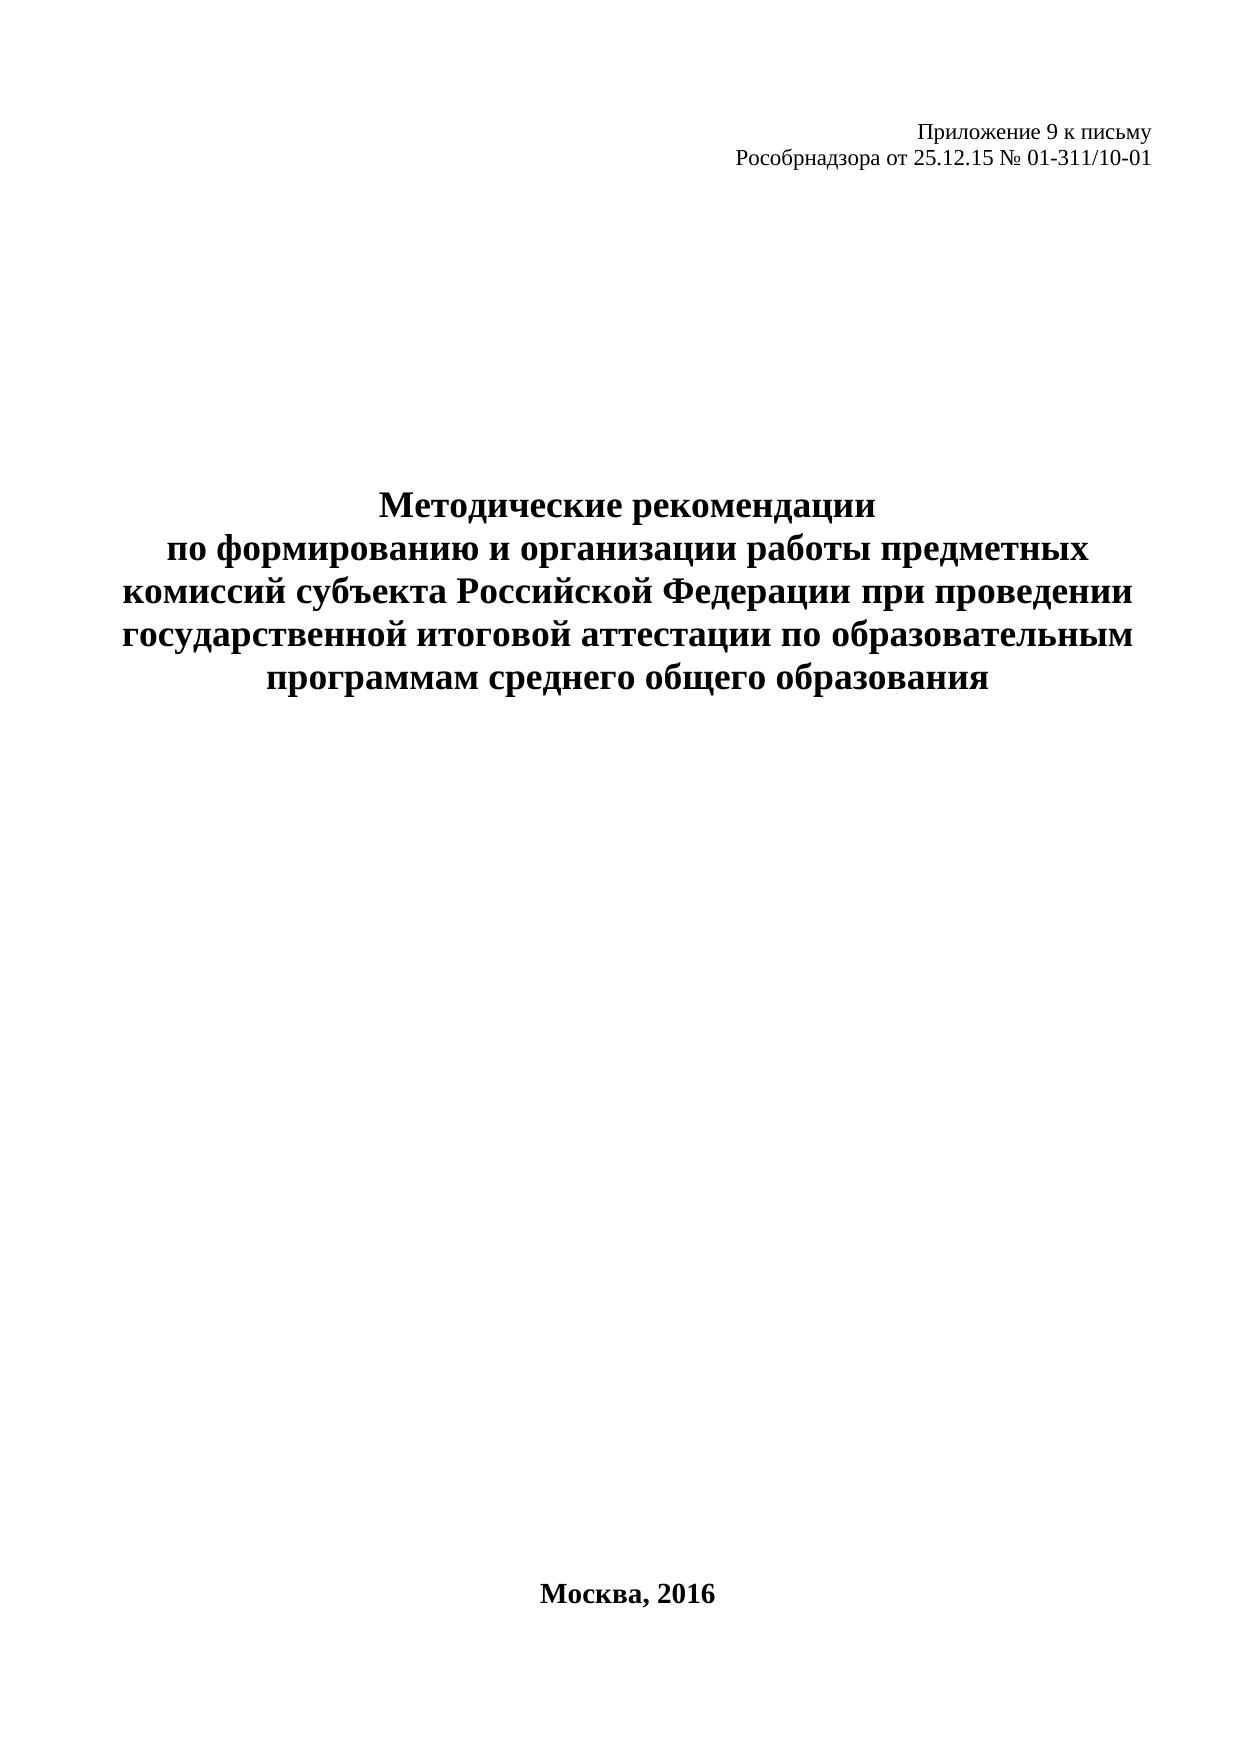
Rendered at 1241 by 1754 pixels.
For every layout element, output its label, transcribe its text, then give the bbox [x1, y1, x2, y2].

text Методические рекомендации [103, 482, 1152, 525]
text Рособрнадзора от 25.12.15 № 01-311/10-01 [103, 144, 1152, 171]
text по формированию и организации работы предметных комиссий субъекта Российской Федерации при проведении государственной итоговой аттестации по образовательным программам среднего общего образования [103, 525, 1152, 698]
text Москва, 2016 [103, 1576, 1152, 1610]
text Приложение 9 к письму [103, 118, 1152, 144]
